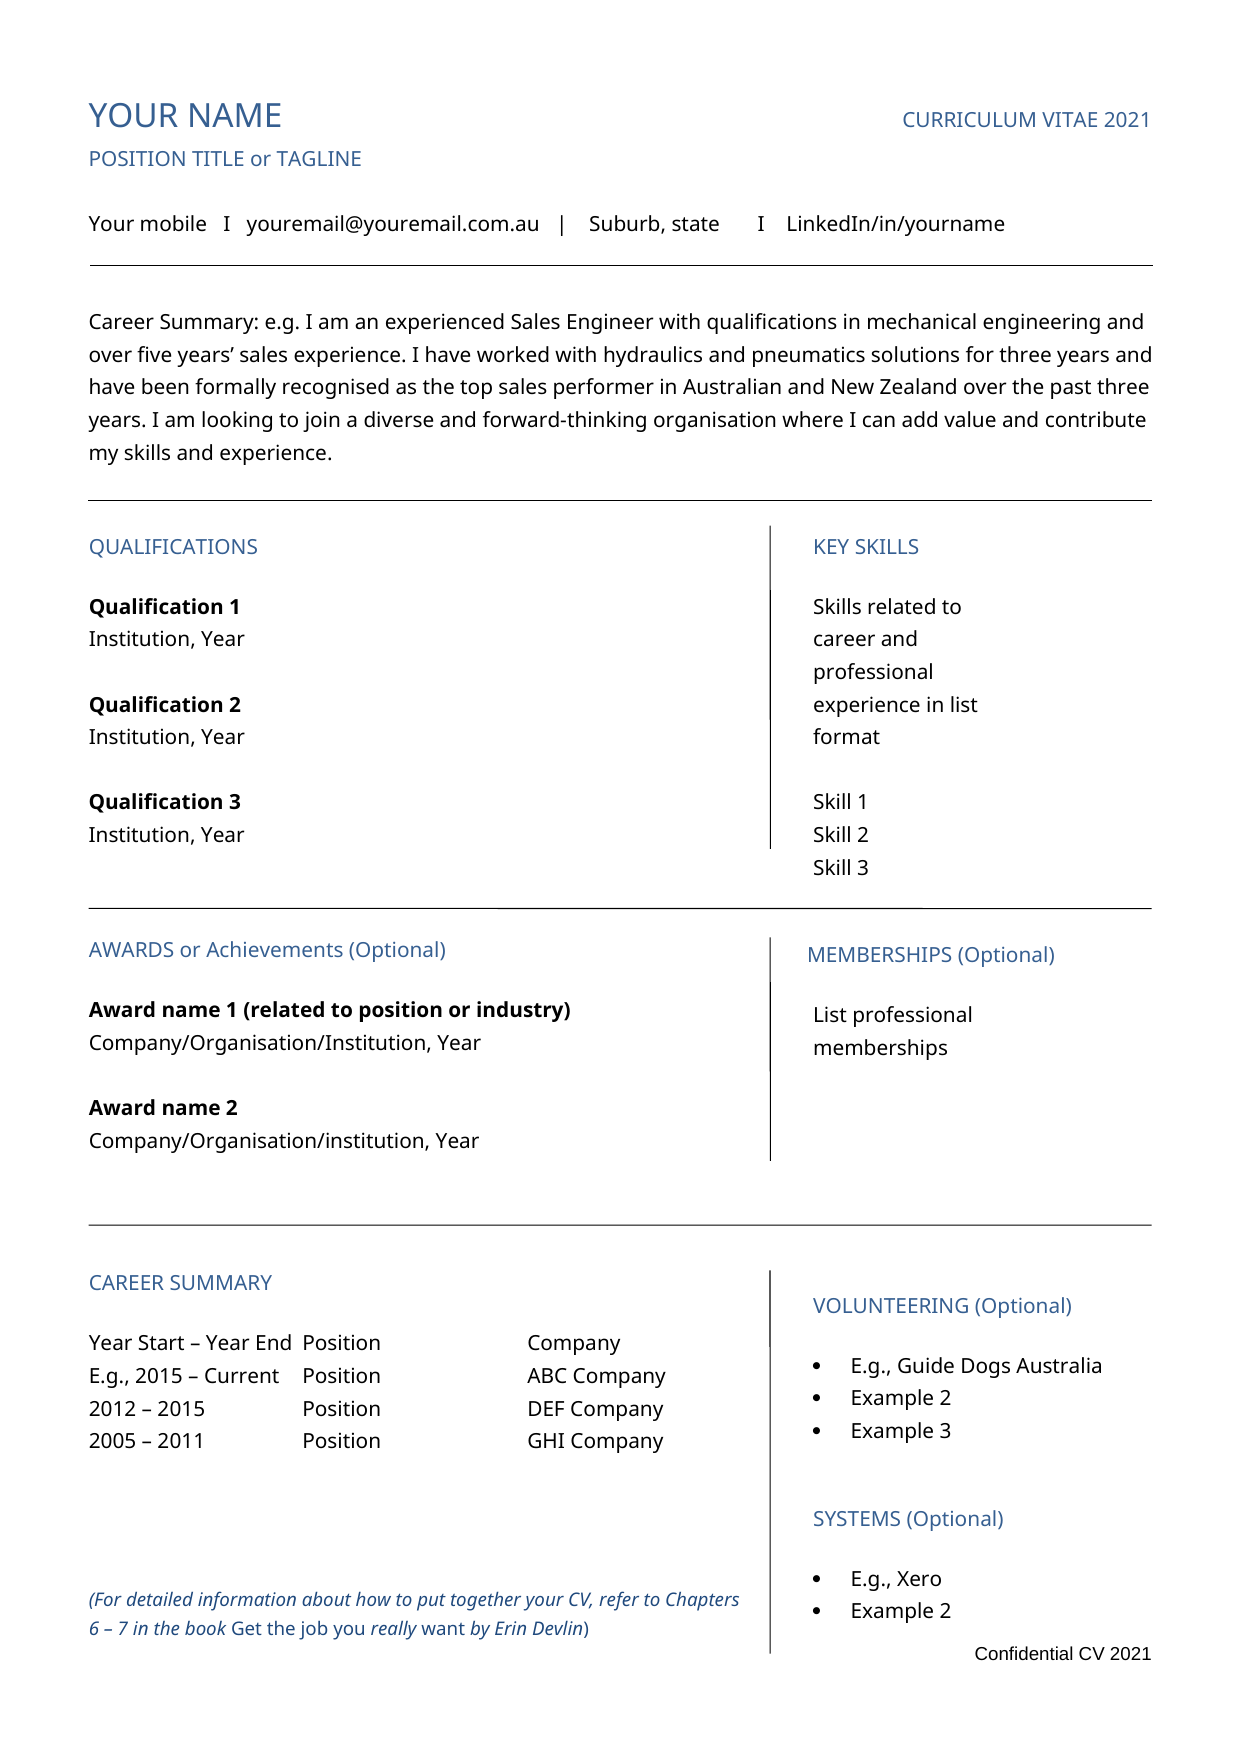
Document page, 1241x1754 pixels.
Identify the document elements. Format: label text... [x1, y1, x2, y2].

list E.g., Xero [813, 1564, 1161, 1592]
text List professional memberships [813, 1000, 1104, 1061]
subtitle E.g., 2015 – Current Position ABC Company [88, 1361, 745, 1389]
list Example 2 [813, 1383, 1161, 1412]
text Institution, Year [88, 820, 734, 848]
subtitle Award name 2 [88, 1093, 745, 1122]
subtitle KEY SKILLS [813, 532, 1161, 560]
text Company/Organisation/institution, Year [88, 1126, 745, 1154]
subtitle (For detailed information about how to put together your CV, refer to Chapters 6 – 7 in the book Get the job you really want by Erin Devlin) [88, 1586, 745, 1641]
text Skill 3 [813, 853, 998, 881]
subtitle CAREER SUMMARY [88, 1268, 745, 1297]
text Skill 2 [813, 820, 998, 848]
subtitle VOLUNTEERING (Optional) [813, 1291, 1161, 1319]
text Company/Organisation/Institution, Year [88, 1028, 745, 1056]
text Career Summary: e.g. I am an experienced Sales Engineer with qualifications in mechanical engineering and over five years’ sales experience. I have worked with hydraulics and pneumatics solutions for three years and have been formally recognised as the top sales performer in Australian and New Zealand over the past three years. I am looking to join a diverse and forward-thinking organisation where I can add value and contribute my skills and experience. [88, 307, 1161, 466]
subtitle QUALIFICATIONS [88, 532, 745, 560]
subtitle MEMBERSHIPS (Optional) [801, 940, 1161, 969]
subtitle Year Start – Year End Position Company [88, 1328, 745, 1357]
text Institution, Year [88, 624, 745, 653]
subtitle Award name 1 (related to position or industry) [88, 995, 745, 1024]
text Qualification 3 [88, 787, 734, 816]
text Your mobile I youremail@youremail.com.au | Suburb, state I LinkedIn/in/yourname [88, 209, 1161, 237]
subtitle Qualification 1 [88, 592, 745, 620]
subtitle AWARDS or Achievements (Optional) [88, 935, 745, 964]
text Skill 1 [813, 787, 998, 816]
list E.g., Guide Dogs Australia [813, 1351, 1161, 1379]
subtitle SYSTEMS (Optional) [813, 1504, 1161, 1532]
subtitle 2012 – 2015 Position DEF Company [88, 1394, 745, 1422]
text YOUR NAME CURRICULUM VITAE 2021 [88, 92, 1161, 137]
subtitle 2005 – 2011 Position GHI Company [88, 1426, 745, 1455]
list Example 3 [813, 1416, 1161, 1444]
subtitle Qualification 2 [88, 690, 745, 718]
list Example 2 [813, 1596, 1161, 1625]
text POSITION TITLE or TAGLINE [88, 144, 1161, 172]
text Skills related to career and professional experience in list format [813, 592, 998, 751]
text Institution, Year [88, 722, 745, 751]
